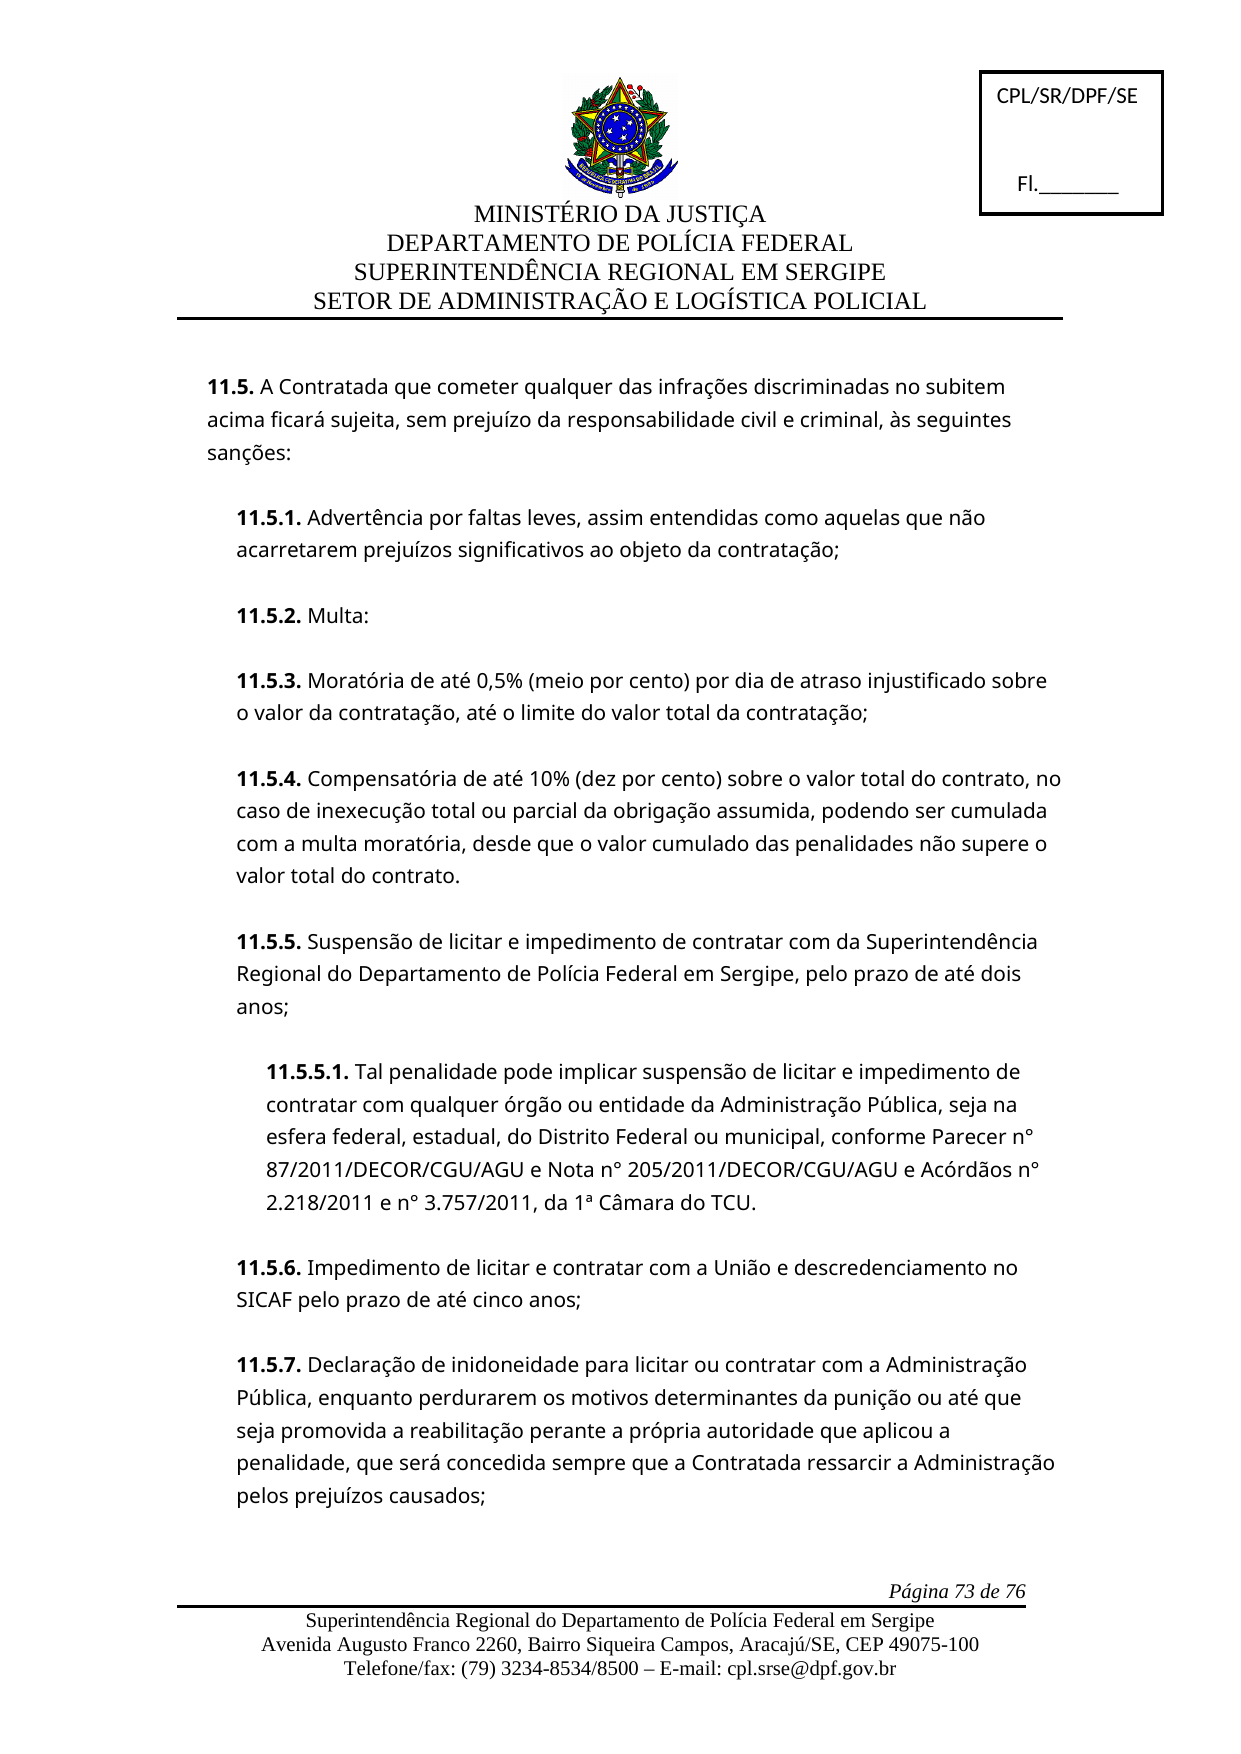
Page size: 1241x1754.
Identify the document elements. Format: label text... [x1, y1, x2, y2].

list Multa: [236, 601, 1063, 629]
list Advertência por faltas leves, assim entendidas como aquelas que não acarretarem prejuízos significativos ao objeto da contratação; [236, 503, 1063, 564]
list Tal penalidade pode implicar suspensão de licitar e impedimento de contratar com qualquer órgão ou entidade da Administração Pública, seja na esfera federal, estadual, do Distrito Federal ou municipal, conforme Parecer n° 87/2011/DECOR/CGU/AGU e Nota n° 205/2011/DECOR/CGU/AGU e Acórdãos n° 2.218/2011 e n° 3.757/2011, da 1ª Câmara do TCU. [266, 1057, 1063, 1216]
list Impedimento de licitar e contratar com a União e descredenciamento no SICAF pelo prazo de até cinco anos; [236, 1253, 1063, 1314]
list A Contratada que cometer qualquer das infrações discriminadas no subitem acima ficará sujeita, sem prejuízo da responsabilidade civil e criminal, às seguintes sanções: [207, 372, 1063, 466]
list Suspensão de licitar e impedimento de contratar com da Superintendência Regional do Departamento de Polícia Federal em Sergipe, pelo prazo de até dois anos; [236, 927, 1063, 1020]
list Declaração de inidoneidade para licitar ou contratar com a Administração Pública, enquanto perdurarem os motivos determinantes da punição ou até que seja promovida a reabilitação perante a própria autoridade que aplicou a penalidade, que será concedida sempre que a Contratada ressarcir a Administração pelos prejuízos causados; [236, 1351, 1063, 1509]
list Moratória de até 0,5% (meio por cento) por dia de atraso injustificado sobre o valor da contratação, até o limite do valor total da contratação; [236, 666, 1063, 727]
list Compensatória de até 10% (dez por cento) sobre o valor total do contrato, no caso de inexecução total ou parcial da obrigação assumida, podendo ser cumulada com a multa moratória, desde que o valor cumulado das penalidades não supere o valor total do contrato. [236, 764, 1063, 890]
